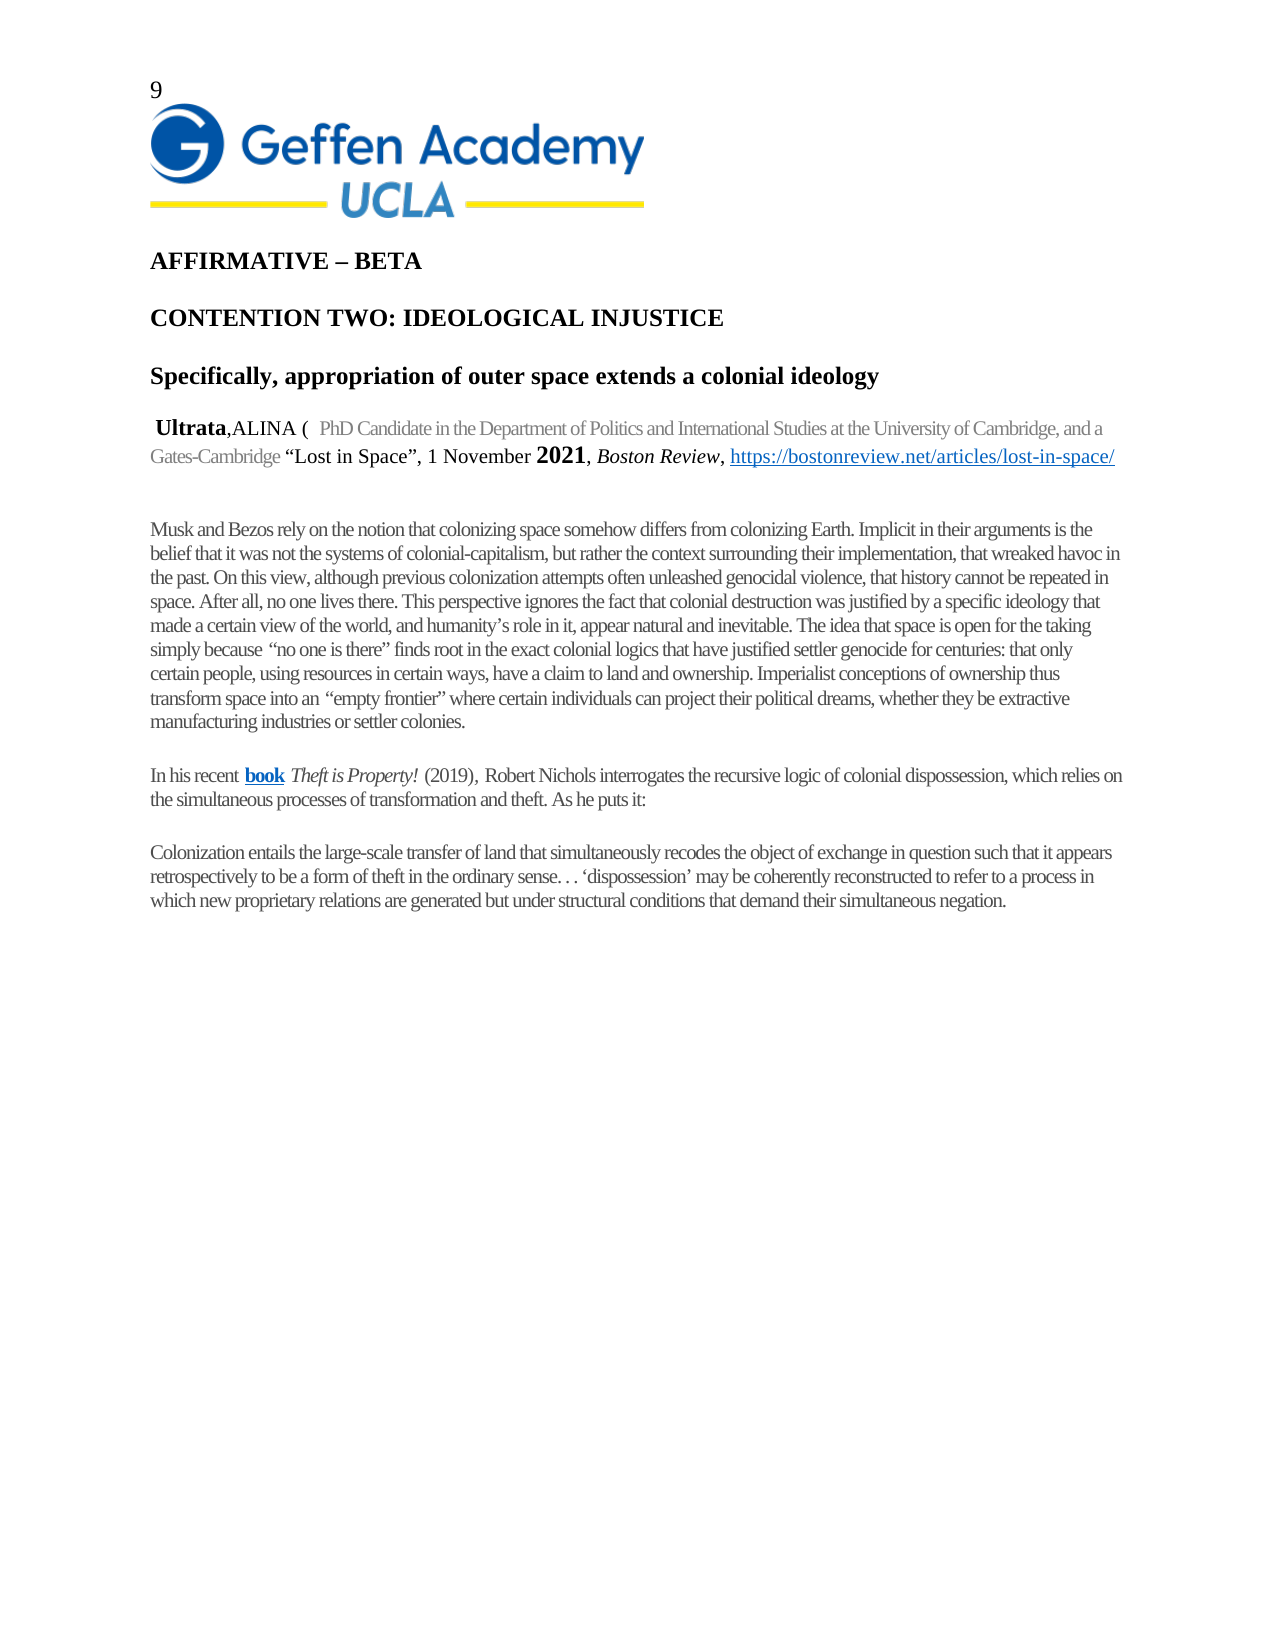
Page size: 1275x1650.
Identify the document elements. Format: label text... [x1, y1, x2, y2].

picture [150, 103, 644, 218]
text In his recent book Theft is Property! (2019), Robert Nichols interrogates the recursive logic of colonial dispossession, which relies on the simultaneous processes of transformation and theft. As he puts it: [150, 763, 1125, 811]
text CONTENTION TWO: IDEOLOGICAL INJUSTICE [150, 303, 1125, 332]
text Ultrata,ALINA ( PhD Candidate in the Department of Politics and International Studies at the University of Cambridge, and a Gates-Cambridge “Lost in Space”, 1 November 2021, Boston Review, https://bostonreview.net/articles/lost-in-space/ [150, 414, 1125, 469]
text Specifically, appropriation of outer space extends a colonial ideology [150, 361, 1125, 390]
text Colonization entails the large-scale transfer of land that simultaneously recodes the object of exchange in question such that it appears retrospectively to be a form of theft in the ordinary sense. . . ‘dispossession’ may be coherently reconstructed to refer to a process in which new proprietary relations are generated but under structural conditions that demand their simultaneous negation. [150, 840, 1125, 912]
text Musk and Bezos rely on the notion that colonizing space somehow differs from colonizing Earth. Implicit in their arguments is the belief that it was not the systems of colonial-capitalism, but rather the context surrounding their implementation, that wreaked havoc in the past. On this view, although previous colonization attempts often unleashed genocidal violence, that history cannot be repeated in space. After all, no one lives there. This perspective ignores the fact that colonial destruction was justified by a specific ideology that made a certain view of the world, and humanity’s role in it, appear natural and inevitable. The idea that space is open for the taking simply because “no one is there” finds root in the exact colonial logics that have justified settler genocide for centuries: that only certain people, using resources in certain ways, have a claim to land and ownership. Imperialist conceptions of ownership thus transform space into an “empty frontier” where certain individuals can project their political dreams, whether they be extractive manufacturing industries or settler colonies. [150, 517, 1125, 733]
